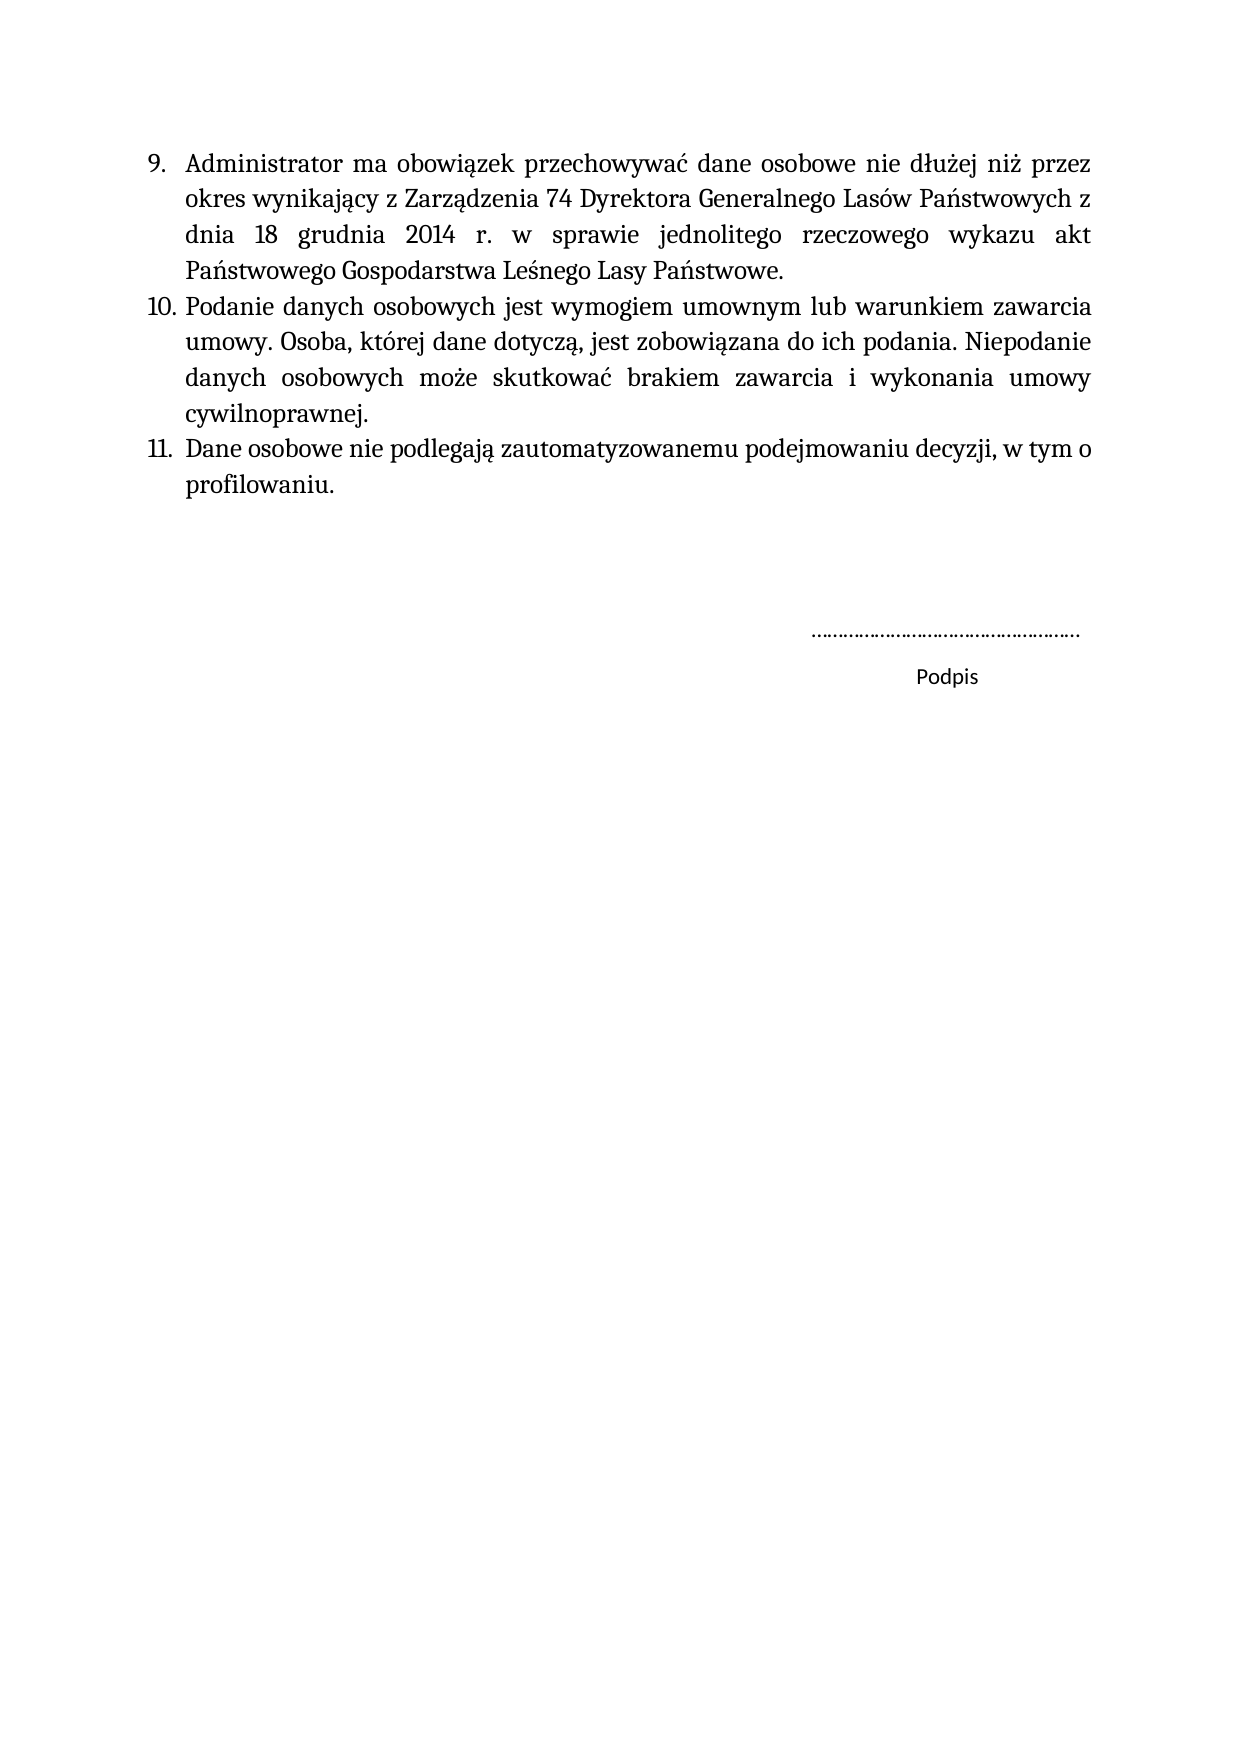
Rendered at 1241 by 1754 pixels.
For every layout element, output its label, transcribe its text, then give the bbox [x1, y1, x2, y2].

list Podanie danych osobowych jest wymogiem umownym lub warunkiem zawarcia umowy. Osoba, której dane dotyczą, jest zobowiązana do ich podania. Niepodanie danych osobowych może skutkować brakiem zawarcia i wykonania umowy cywilnoprawnej. [148, 291, 1093, 429]
list Dane osobowe nie podlegają zautomatyzowanemu podejmowaniu decyzji, w tym o profilowaniu. [148, 433, 1093, 500]
text …………………………………………… [811, 615, 1093, 643]
text Podpis [148, 662, 1093, 690]
list Administrator ma obowiązek przechowywać dane osobowe nie dłużej niż przez okres wynikający z Zarządzenia 74 Dyrektora Generalnego Lasów Państwowych z dnia 18 grudnia 2014 r. w sprawie jednolitego rzeczowego wykazu akt Państwowego Gospodarstwa Leśnego Lasy Państwowe. [148, 148, 1093, 286]
